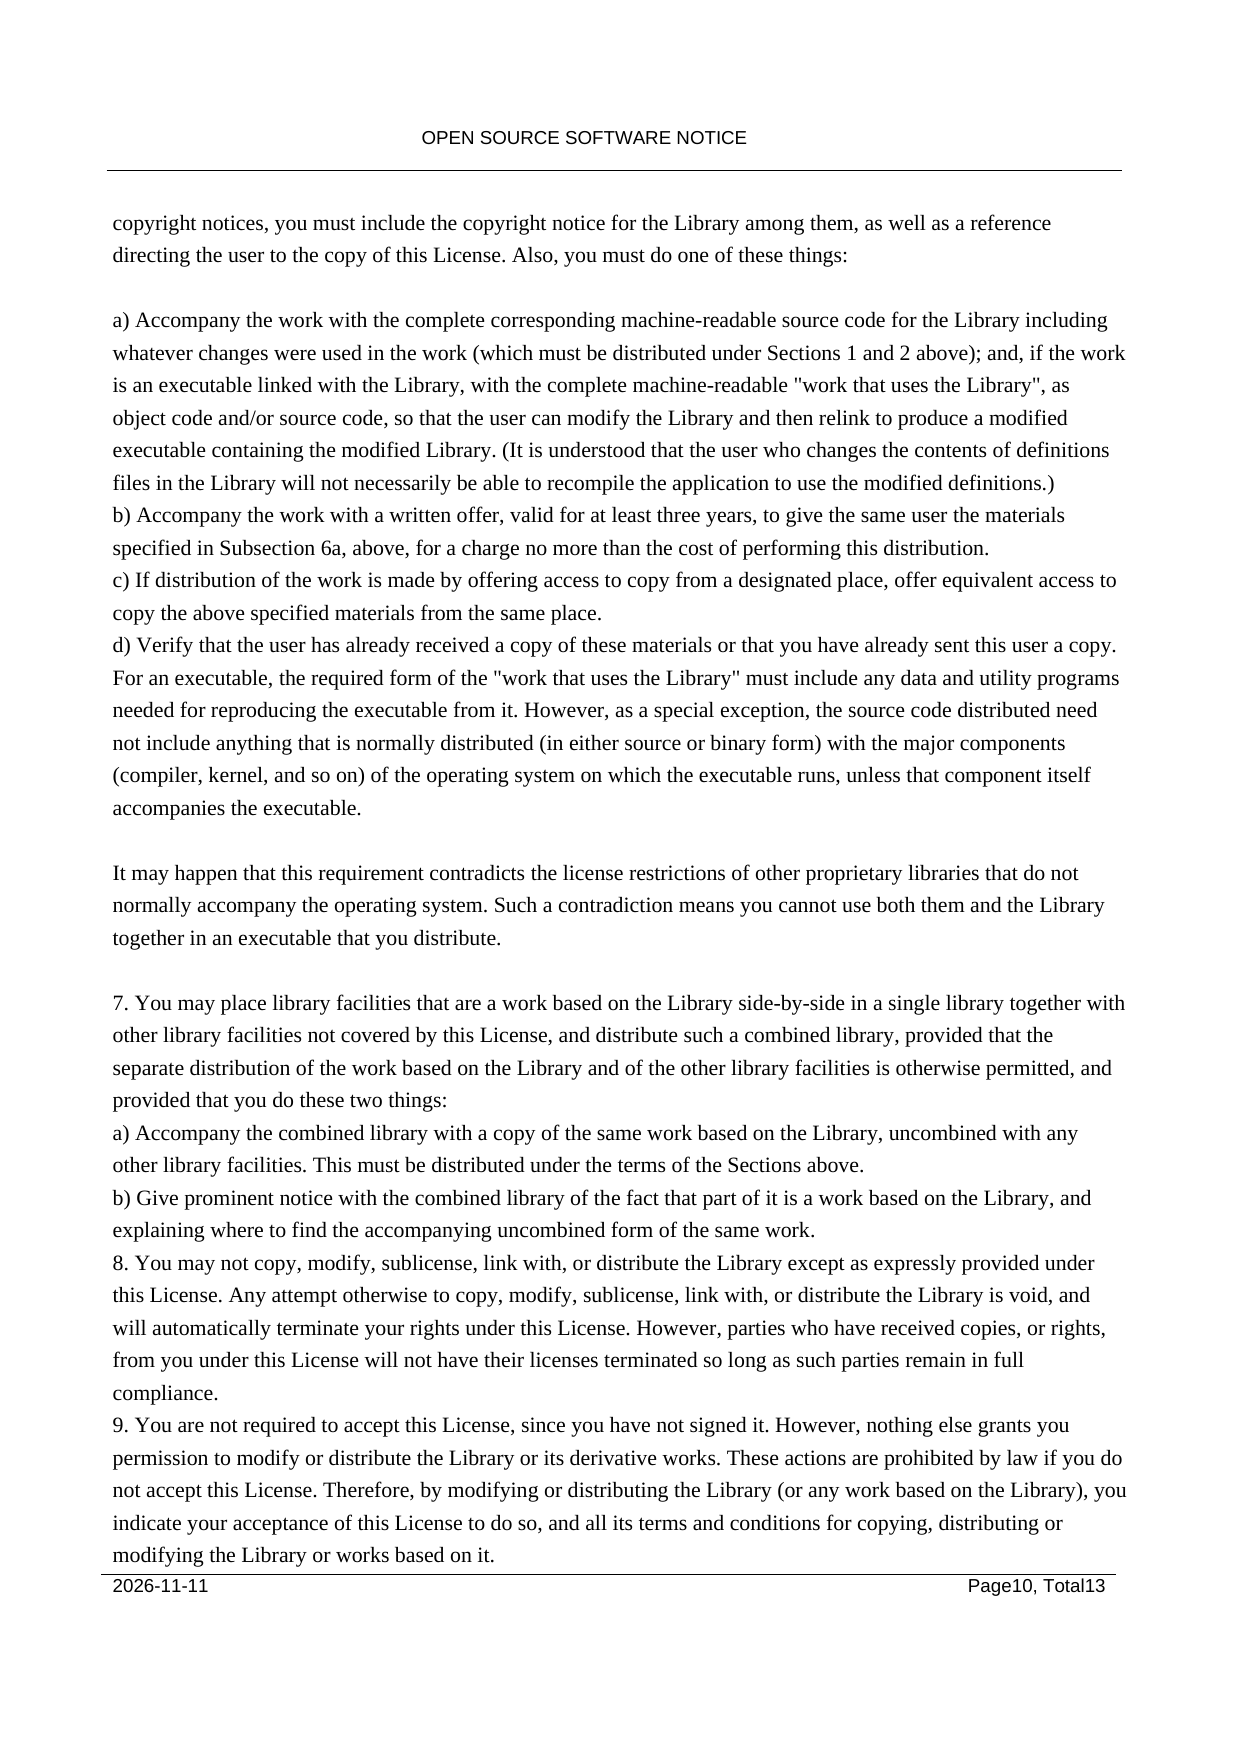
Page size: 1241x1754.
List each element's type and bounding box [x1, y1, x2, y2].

text [112, 206, 1128, 1571]
